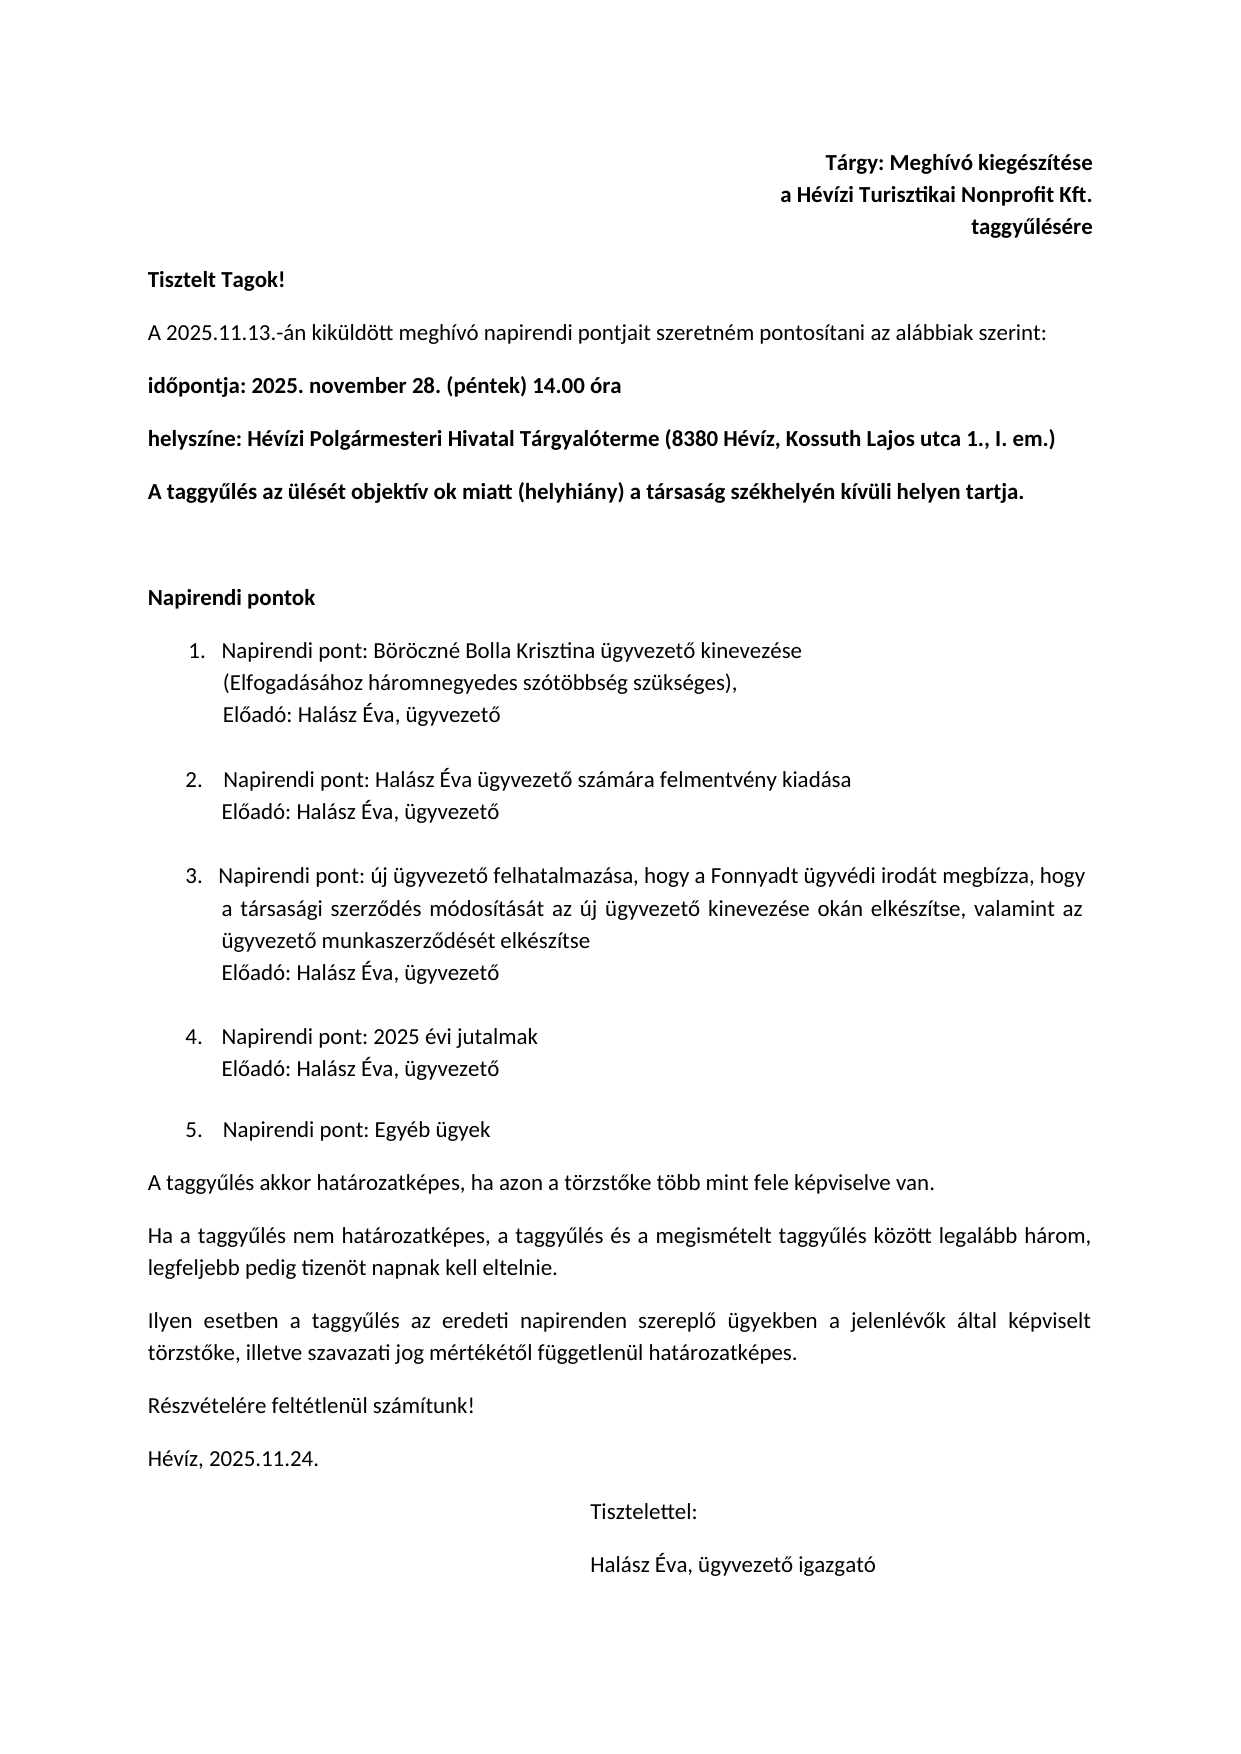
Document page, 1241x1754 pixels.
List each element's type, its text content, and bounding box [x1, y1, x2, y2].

text Tisztelt Tagok! [148, 265, 1093, 293]
text 2. Napirendi pont: Halász Éva ügyvezető számára felmentvény kiadása [148, 765, 1093, 793]
text Halász Éva, ügyvezető igazgató [516, 1550, 1093, 1578]
list Napirendi pont: Egyéb ügyek [185, 1115, 1093, 1143]
text 4. Napirendi pont: 2025 évi jutalmak [148, 1022, 1093, 1050]
text Ha a taggyűlés nem határozatképes, a taggyűlés és a megismételt taggyűlés között legalább három, legfeljebb pedig tizenöt napnak kell eltelnie. [148, 1221, 1093, 1281]
text Napirendi pontok [148, 583, 1093, 611]
text Előadó: Halász Éva, ügyvezető [148, 958, 1093, 986]
text A taggyűlés akkor határozatképes, ha azon a törzstőke több mint fele képviselve van. [148, 1168, 1093, 1196]
text (Elfogadásához háromnegyedes szótöbbség szükséges), [223, 668, 1093, 696]
text Előadó: Halász Éva, ügyvezető [223, 701, 1093, 728]
text 1. Napirendi pont: Böröczné Bolla Krisztina ügyvezető kinevezése [162, 636, 1093, 664]
text 3. Napirendi pont: új ügyvezető felhatalmazása, hogy a Fonnyadt ügyvédi irodát megbízza, hogy a társasági szerződés módosítását az új ügyvezető kinevezése okán elkészítse, valamint az ügyvezető munkaszerződését elkészítse [148, 861, 1093, 954]
text A taggyűlés az ülését objektív ok miatt (helyhiány) a társaság székhelyén kívüli helyen tartja. [148, 477, 1093, 505]
text Tárgy: Meghívó kiegészítése a Hévízi Turisztikai Nonprofit Kft. taggyűlésére [148, 148, 1093, 240]
text Hévíz, 2025.11.24. [148, 1444, 1093, 1472]
text időpontja: 2025. november 28. (péntek) 14.00 óra [148, 371, 1093, 399]
text Előadó: Halász Éva, ügyvezető [148, 1054, 1093, 1083]
text Előadó: Halász Éva, ügyvezető [148, 797, 1093, 825]
text A 2025.11.13.-án kiküldött meghívó napirendi pontjait szeretném pontosítani az alábbiak szerint: [148, 318, 1093, 346]
text Részvételére feltétlenül számítunk! [148, 1391, 1093, 1419]
text helyszíne: Hévízi Polgármesteri Hivatal Tárgyalóterme (8380 Hévíz, Kossuth Lajos utca 1., I. em.) [148, 424, 1093, 452]
text Ilyen esetben a taggyűlés az eredeti napirenden szereplő ügyekben a jelenlévők által képviselt törzstőke, illetve szavazati jog mértékétől függetlenül határozatképes. [148, 1306, 1093, 1366]
text Tisztelettel: [516, 1497, 1093, 1525]
